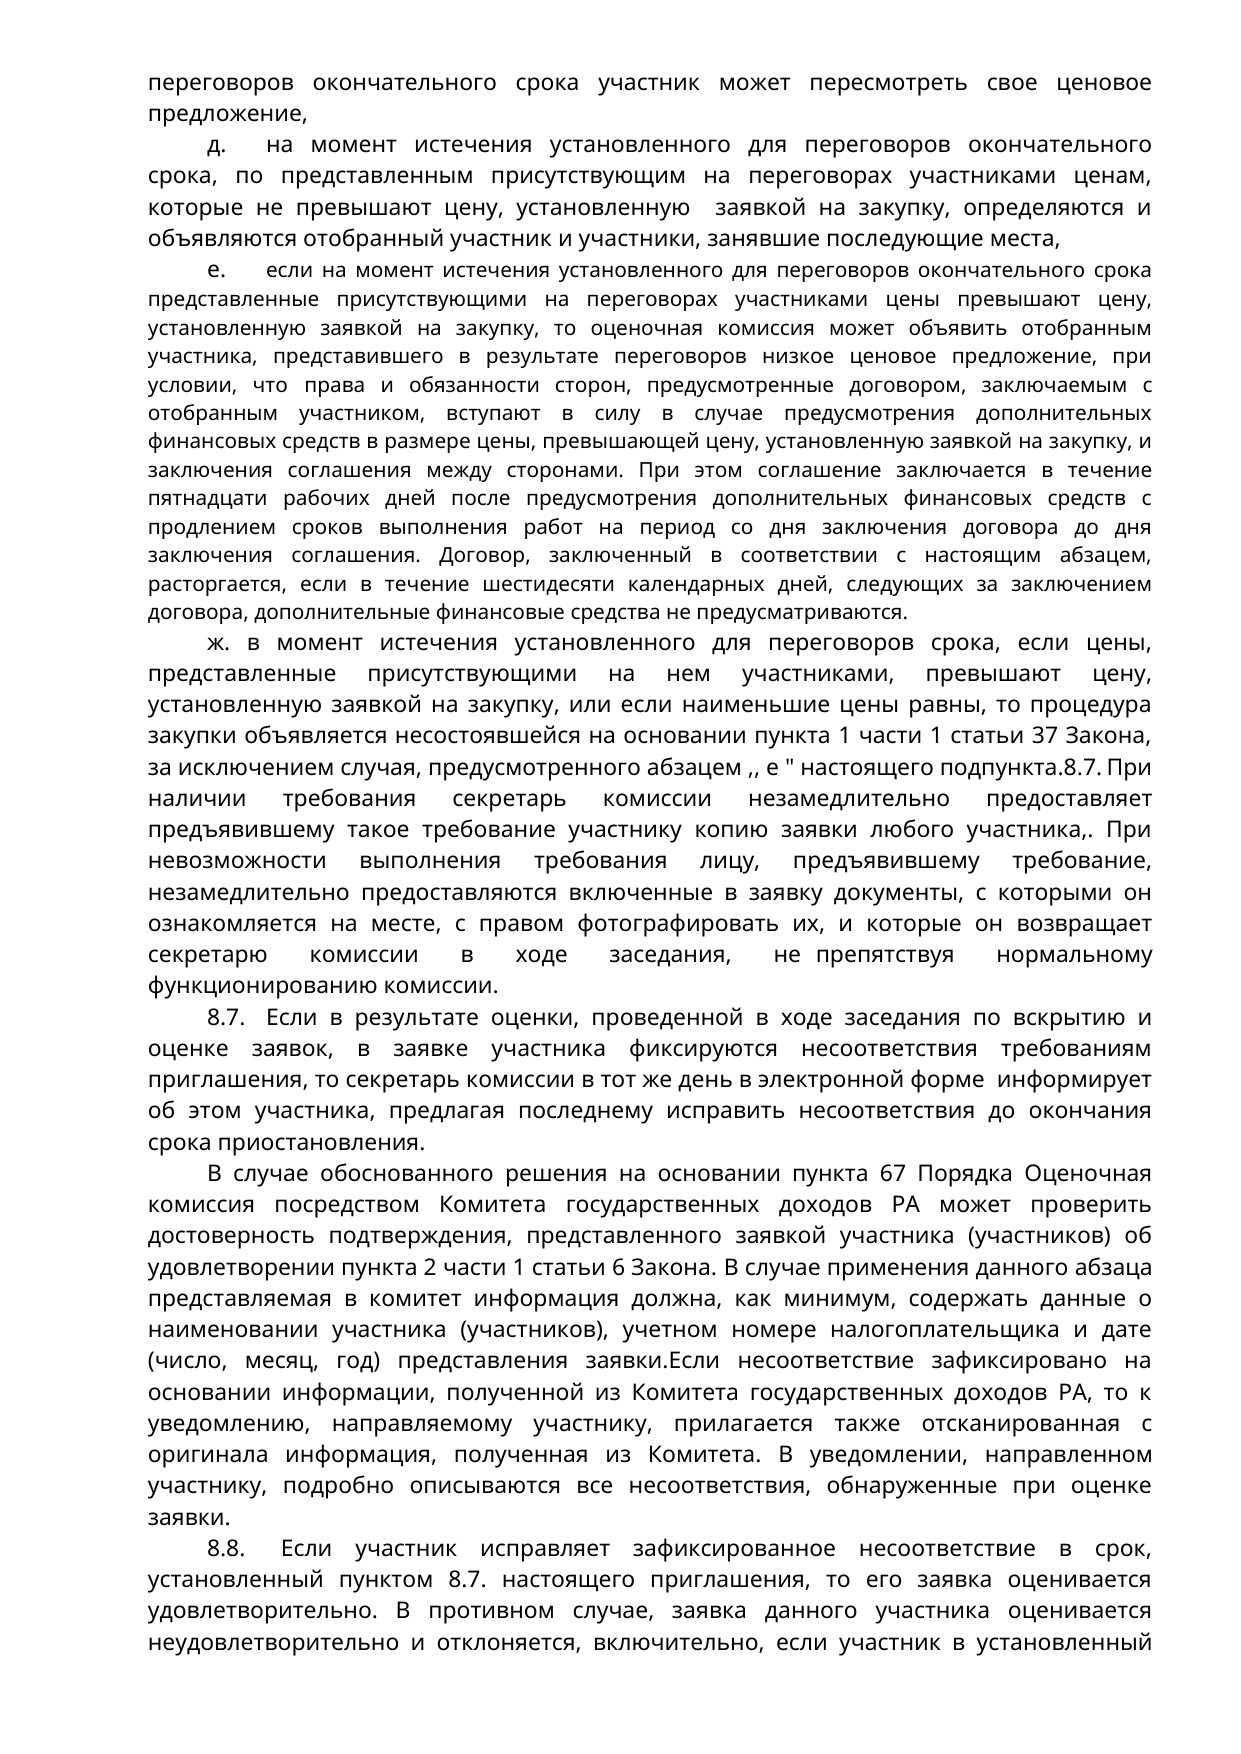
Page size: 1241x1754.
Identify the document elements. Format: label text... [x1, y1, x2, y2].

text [148, 1532, 1153, 1657]
text е. если на момент истечения установленного для переговоров окончательного срока представленные присутствующими на переговорах участниками цены превышают цену, установленную заявкой на закупку, то оценочная комиссия может объявить отобранным участника, представившего в результате переговоров низкое ценовое предложение, при условии, что права и обязанности сторон, предусмотренные договором, заключаемым с отобранным участником, вступают в силу в случае предусмотрения дополнительных финансовых средств в размере цены, превышающей цену, установленную заявкой на закупку, и заключения соглашения между сторонами. При этом соглашение заключается в течение пятнадцати рабочих дней после предусмотрения дополнительных финансовых средств с продлением сроков выполнения работ на период со дня заключения договора до дня заключения соглашения. Договор, заключенный в соответствии с настоящим абзацем, расторгается, если в течение шестидесяти календарных дней, следующих за заключением договора, дополнительные финансовые средства не предусматриваются. [148, 253, 1153, 626]
text д. на момент истечения установленного для переговоров окончательного срока, по представленным присутствующим на переговорах участниками ценам, которые не превышают цену, установленную заявкой на закупку, определяются и объявляются отобранный участник и участники, занявшие последующие места, [148, 128, 1153, 253]
text ж. в момент истечения установленного для переговоров срока, если цены, представленные присутствующими на нем участниками, превышают цену, установленную заявкой на закупку, или если наименьшие цены равны, то процедура закупки объявляется несостоявшейся на основании пункта 1 части 1 статьи 37 Закона, за исключением случая, предусмотренного абзацем ,, е " настоящего подпункта.8.7. При наличии требования секретарь комиссии незамедлительно предоставляет предъявившему такое требование участнику копию заявки любого участника,. При невозможности выполнения требования лицу, предъявившему требование, незамедлительно предоставляются включенные в заявку документы, с которыми он ознакомляется на месте, с правом фотографировать их, и которые он возвращает секретарю комиссии в ходе заседания, не препятствуя нормальному функционированию комиссии. [148, 626, 1153, 1001]
text 8.7. Если в результате оценки, проведенной в ходе заседания по вскрытию и оценке заявок, в заявке участника фиксируются несоответствия требованиям приглашения, то секретарь комиссии в тот же день в электронной форме информирует об этом участника, предлагая последнему исправить несоответствия до окончания срока приостановления. [148, 1001, 1153, 1157]
text В случае обоснованного решения на основании пункта 67 Порядка Оценочная комиссия посредством Комитета государственных доходов РА может проверить достоверность подтверждения, представленного заявкой участника (участников) об удовлетворении пункта 2 части 1 статьи 6 Закона. В случае применения данного абзаца представляемая в комитет информация должна, как минимум, содержать данные о наименовании участника (участников), учетном номере налогоплательщика и дате (число, месяц, год) представления заявки.Если несоответствие зафиксировано на основании информации, полученной из Комитета государственных доходов РА, то к уведомлению, направляемому участнику, прилагается также отсканированная с оригинала информация, полученная из Комитета. В уведомлении, направленном участнику, подробно описываются все несоответствия, обнаруженные при оценке заявки. [148, 1157, 1153, 1532]
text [148, 66, 1153, 128]
